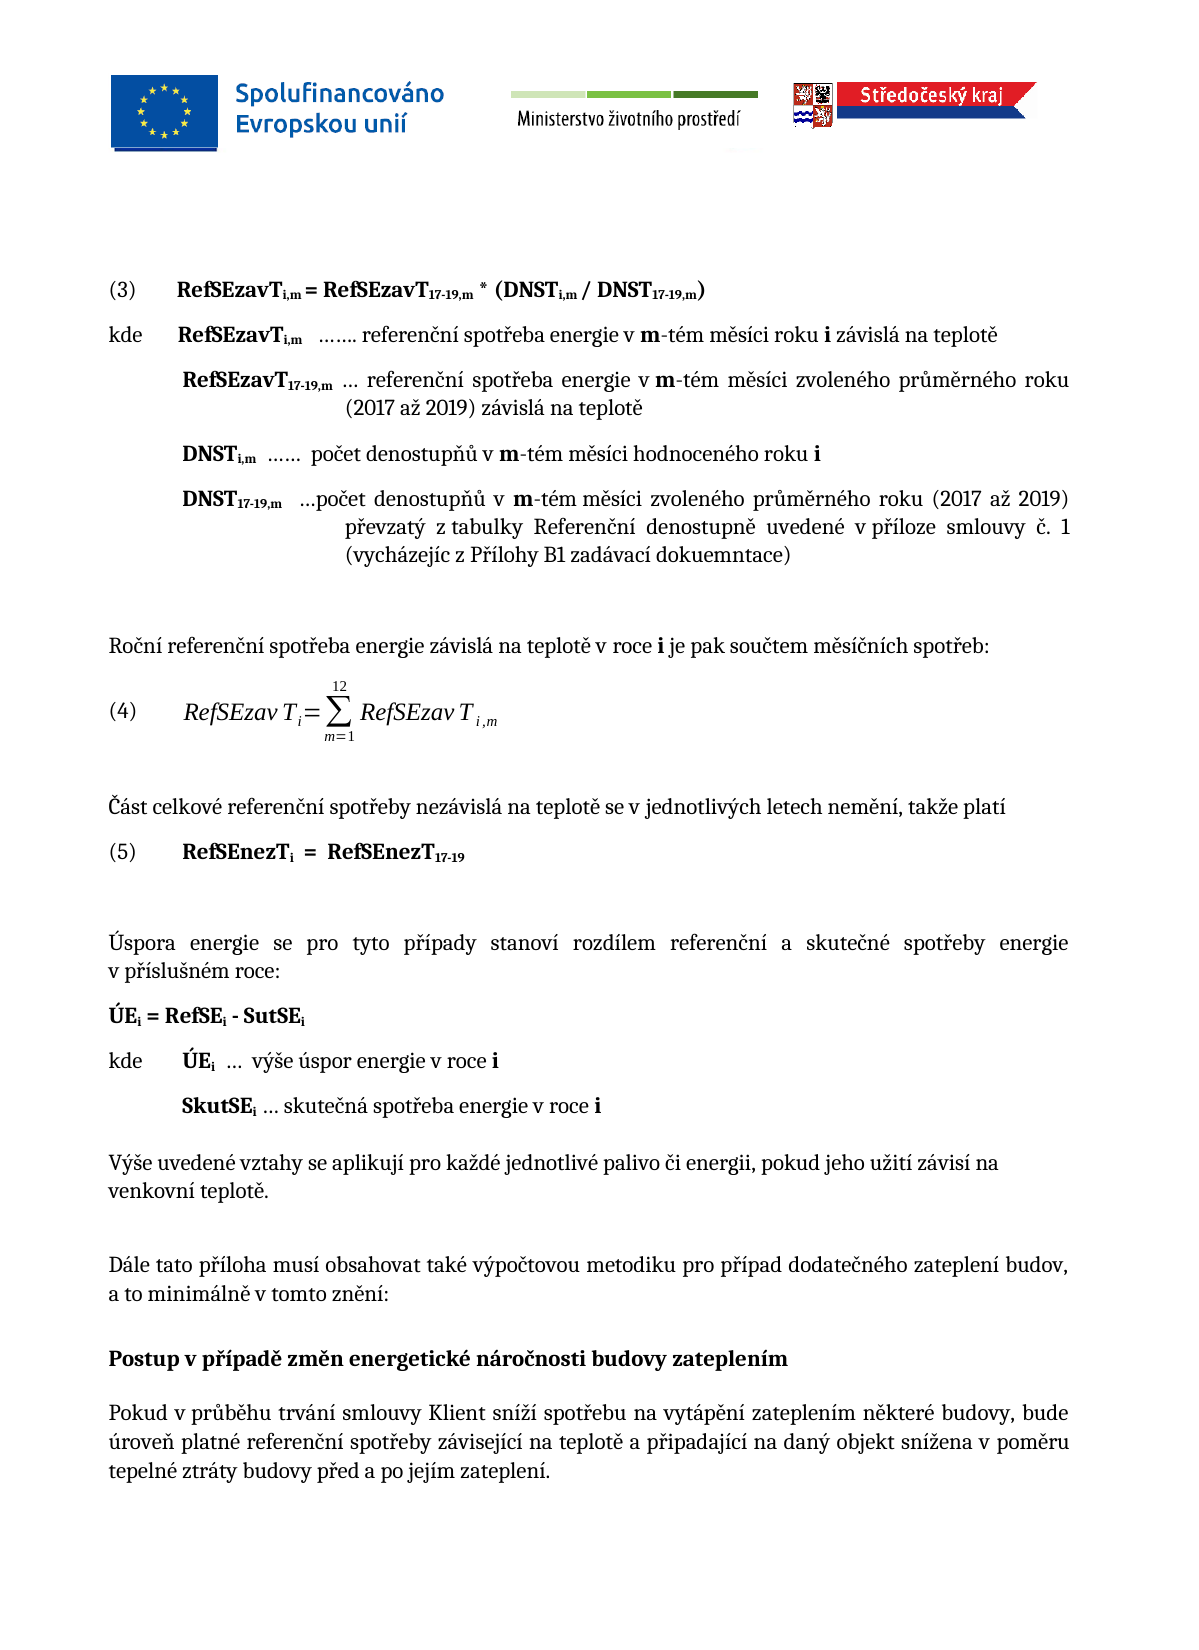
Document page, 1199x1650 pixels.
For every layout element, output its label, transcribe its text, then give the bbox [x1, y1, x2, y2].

text Postup v případě změn energetické náročnosti budovy zateplením [108, 1346, 1070, 1373]
text Dále tato příloha musí obsahovat také výpočtovou metodiku pro případ dodatečného zateplení budov, a to minimálně v tomto znění: [108, 1223, 1070, 1307]
picture [108, 73, 1054, 158]
text ÚEi = RefSEi - SutSEi [108, 1003, 1070, 1029]
text (5) RefSEnezTi = RefSEnezT17-19 [108, 839, 1070, 865]
text (4) [108, 678, 1070, 775]
text (3) RefSEzavTi,m = RefSEzavT17-19,m * (DNSTi,m / DNST17-19,m) [108, 277, 1070, 303]
text Úspora energie se pro tyto případy stanoví rozdílem referenční a skutečné spotřeby energie v příslušném roce: [108, 929, 1070, 984]
text Pokud v průběhu trvání smlouvy Klient sníží spotřebu na vytápění zateplením některé budovy, bude úroveň platné referenční spotřeby závisející na teplotě a připadající na daný objekt snížena v poměru tepelné ztráty budovy před a po jejím zateplení. [108, 1400, 1070, 1484]
text DNST17-19,m …počet denostupňů v m-tém měsíci zvoleného průměrného roku (2017 až 2019) převzatý z tabulky Referenční denostupně uvedené v příloze smlouvy č. 1 (vycházejíc z Přílohy B1 zadávací dokuemntace) [182, 485, 1070, 569]
text Roční referenční spotřeba energie závislá na teplotě v roce i je pak součtem měsíčních spotřeb: [108, 632, 1070, 659]
text DNSTi,m …… počet denostupňů v m-tém měsíci hodnoceného roku i [108, 440, 1070, 467]
text kde ÚEi … výše úspor energie v roce i [108, 1048, 1070, 1074]
text RefSEzavT17-19,m … referenční spotřeba energie v m-tém měsíci zvoleného průměrného roku (2017 až 2019) závislá na teplotě [182, 367, 1070, 422]
text SkutSEi … skutečná spotřeba energie v roce i Výše uvedené vztahy se aplikují pro každé jednotlivé palivo či energii, pokud jeho užití závisí na venkovní teplotě. [108, 1093, 1070, 1205]
text kde RefSEzavTi,m ……. referenční spotřeba energie v m-tém měsíci roku i závislá na teplotě [108, 322, 1070, 348]
text Část celkové referenční spotřeby nezávislá na teplotě se v jednotlivých letech nemění, takže platí [108, 794, 1070, 820]
